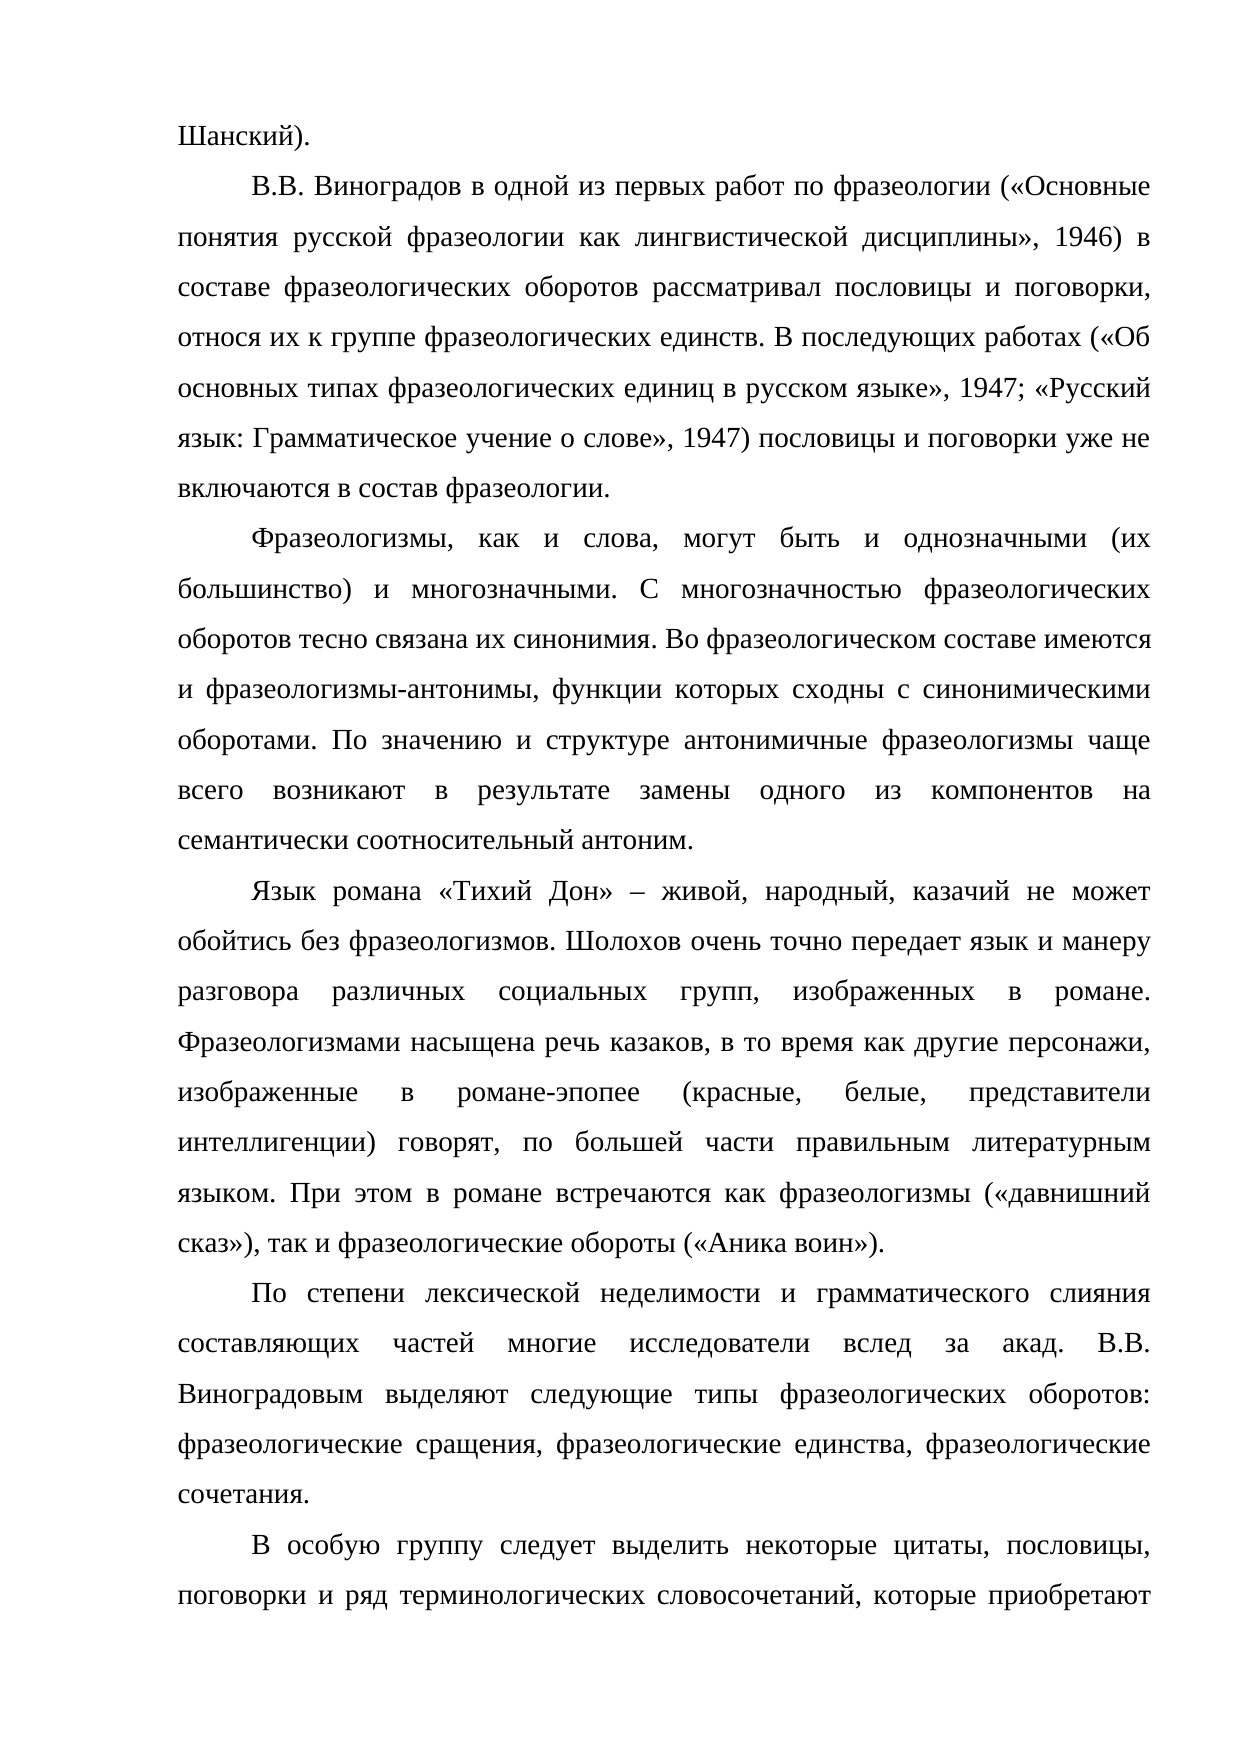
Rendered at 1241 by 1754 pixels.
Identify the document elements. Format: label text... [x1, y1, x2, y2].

text В.В. Виноградов в одной из первых работ по фразеологии («Основные понятия русской фразеологии как лингвистической дисциплины», 1946) в составе фразеологических оборотов рассматривал пословицы и поговорки, относя их к группе фразеологических единств. В последующих работах («Об основных типах фразеологических единиц в русском языке», 1947; «Русский язык: Грамматическое учение о слове», 1947) пословицы и поговорки уже не включаются в состав фразеологии. [177, 168, 1152, 504]
text Фразеологизмы, как и слова, могут быть и однозначными (их большинство) и многозначными. С многозначностью фразеологических оборотов тесно связана их синонимия. Во фразеологическом составе имеются и фразеологизмы-антонимы, функции которых сходны с синонимическими оборотами. По значению и структуре антонимичные фразеологизмы чаще всего возникают в результате замены одного из компонентов на семантически соотносительный антоним. [177, 521, 1152, 856]
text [177, 118, 1152, 152]
text По степени лексической неделимости и грамматического слияния составляющих частей многие исследователи вслед за акад. В.В. Виноградовым выделяют следующие типы фразеологических оборотов: фразеологические сращения, фразеологические единства, фразеологические сочетания. [177, 1275, 1152, 1510]
text Язык романа «Тихий Дон» – живой, народный, казачий не может обойтись без фразеологизмов. Шолохов очень точно передает язык и манеру разговора различных социальных групп, изображенных в романе. Фразеологизмами насыщена речь казаков, в то время как другие персонажи, изображенные в романе-эпопее (красные, белые, представители интеллигенции) говорят, по большей части правильным литературным языком. При этом в романе встречаются как фразеологизмы («давнишний сказ»), так и фразеологические обороты («Аника воин»). [177, 873, 1152, 1258]
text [177, 1527, 1152, 1611]
